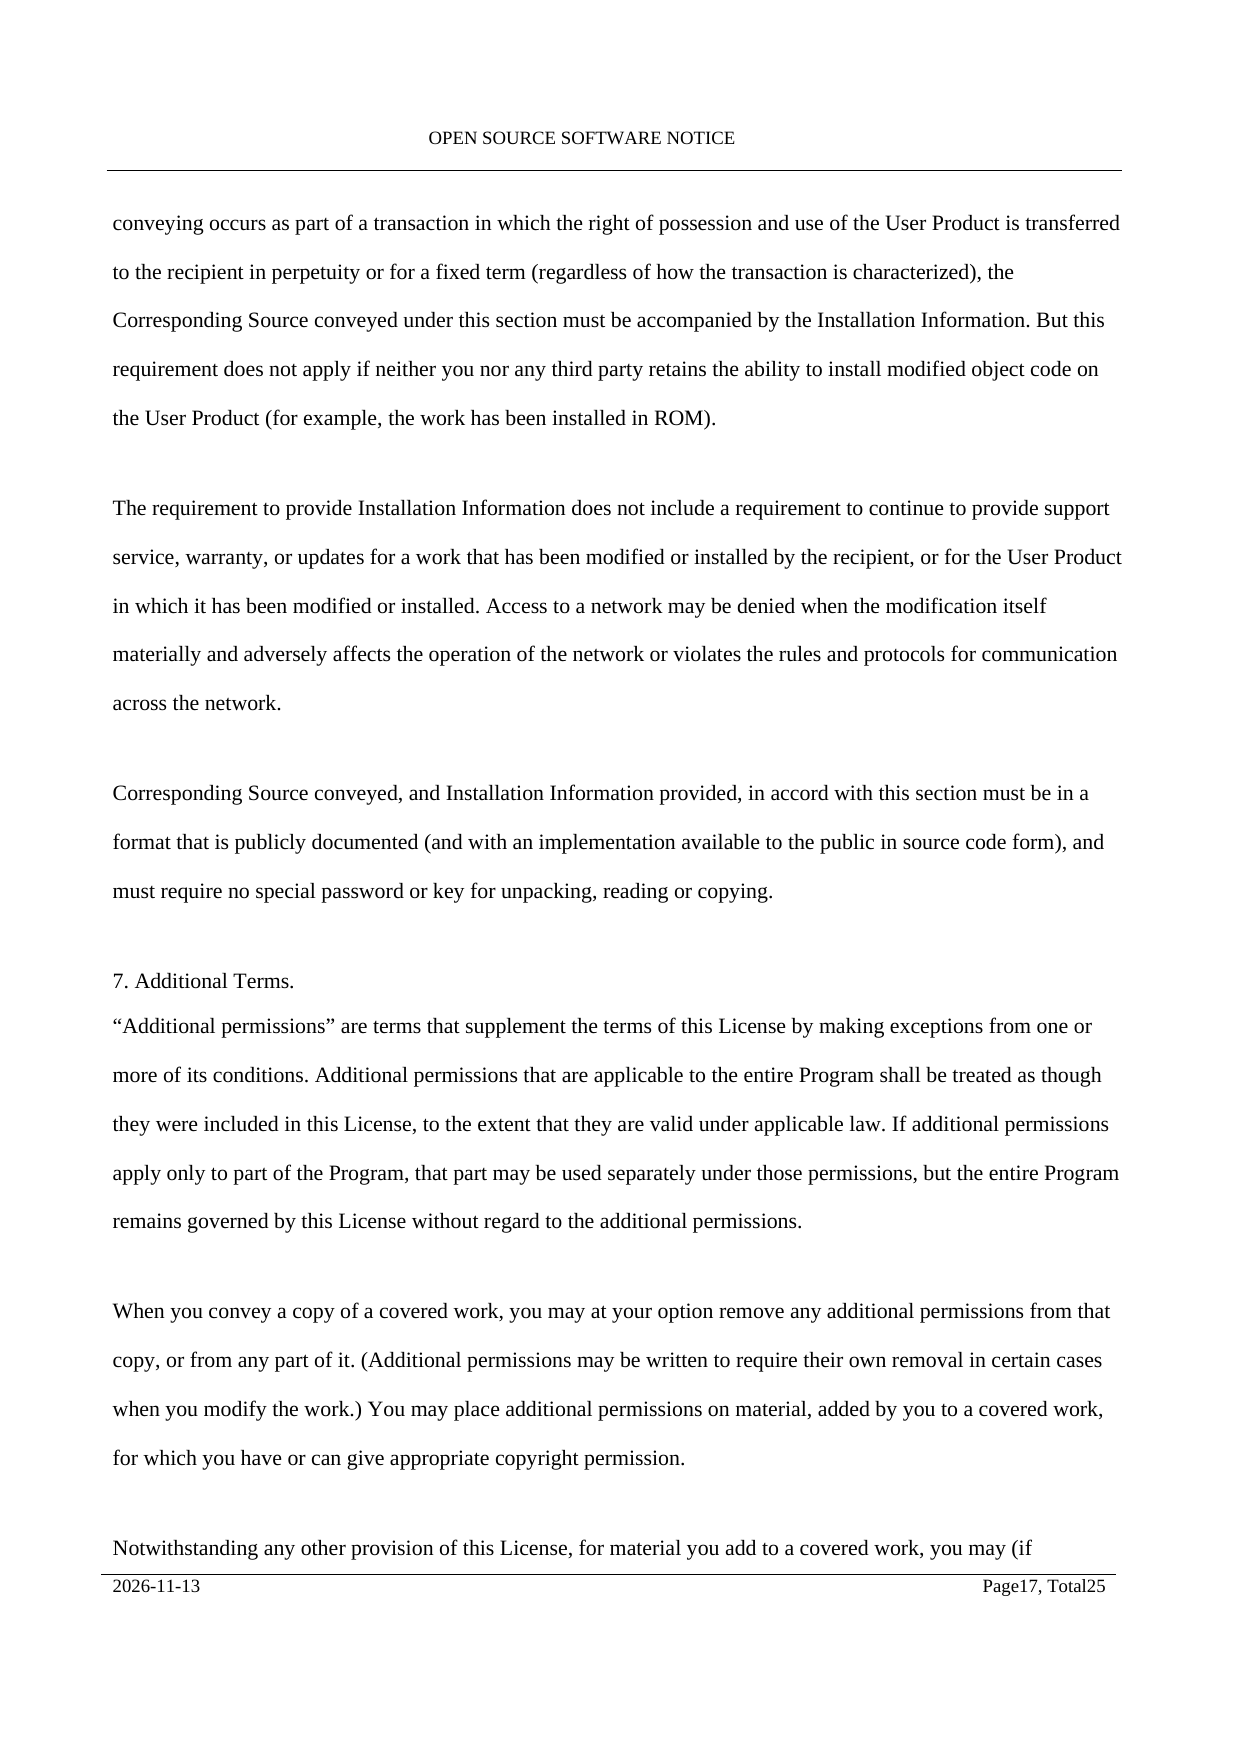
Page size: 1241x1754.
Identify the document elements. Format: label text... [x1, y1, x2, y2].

text Corresponding Source conveyed, and Installation Information provided, in accord with this section must be in a format that is publicly documented (and with an implementation available to the public in source code form), and must require no special password or key for unpacking, reading or copying. [112, 777, 1128, 907]
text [112, 1531, 1128, 1564]
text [112, 206, 1128, 434]
text 7. Additional Terms. [112, 964, 1128, 997]
text When you convey a copy of a covered work, you may at your option remove any additional permissions from that copy, or from any part of it. (Additional permissions may be written to require their own removal in certain cases when you modify the work.) You may place additional permissions on material, added by you to a covered work, for which you have or can give appropriate copyright permission. [112, 1295, 1128, 1473]
text The requirement to provide Installation Information does not include a requirement to continue to provide support service, warranty, or updates for a work that has been modified or installed by the recipient, or for the User Product in which it has been modified or installed. Access to a network may be denied when the modification itself materially and adversely affects the operation of the network or violates the rules and protocols for communication across the network. [112, 492, 1128, 719]
text “Additional permissions” are terms that supplement the terms of this License by making exceptions from one or more of its conditions. Additional permissions that are applicable to the entire Program shall be treated as though they were included in this License, to the extent that they are valid under applicable law. If additional permissions apply only to part of the Program, that part may be used separately under those permissions, but the entire Program remains governed by this License without regard to the additional permissions. [112, 1009, 1128, 1237]
